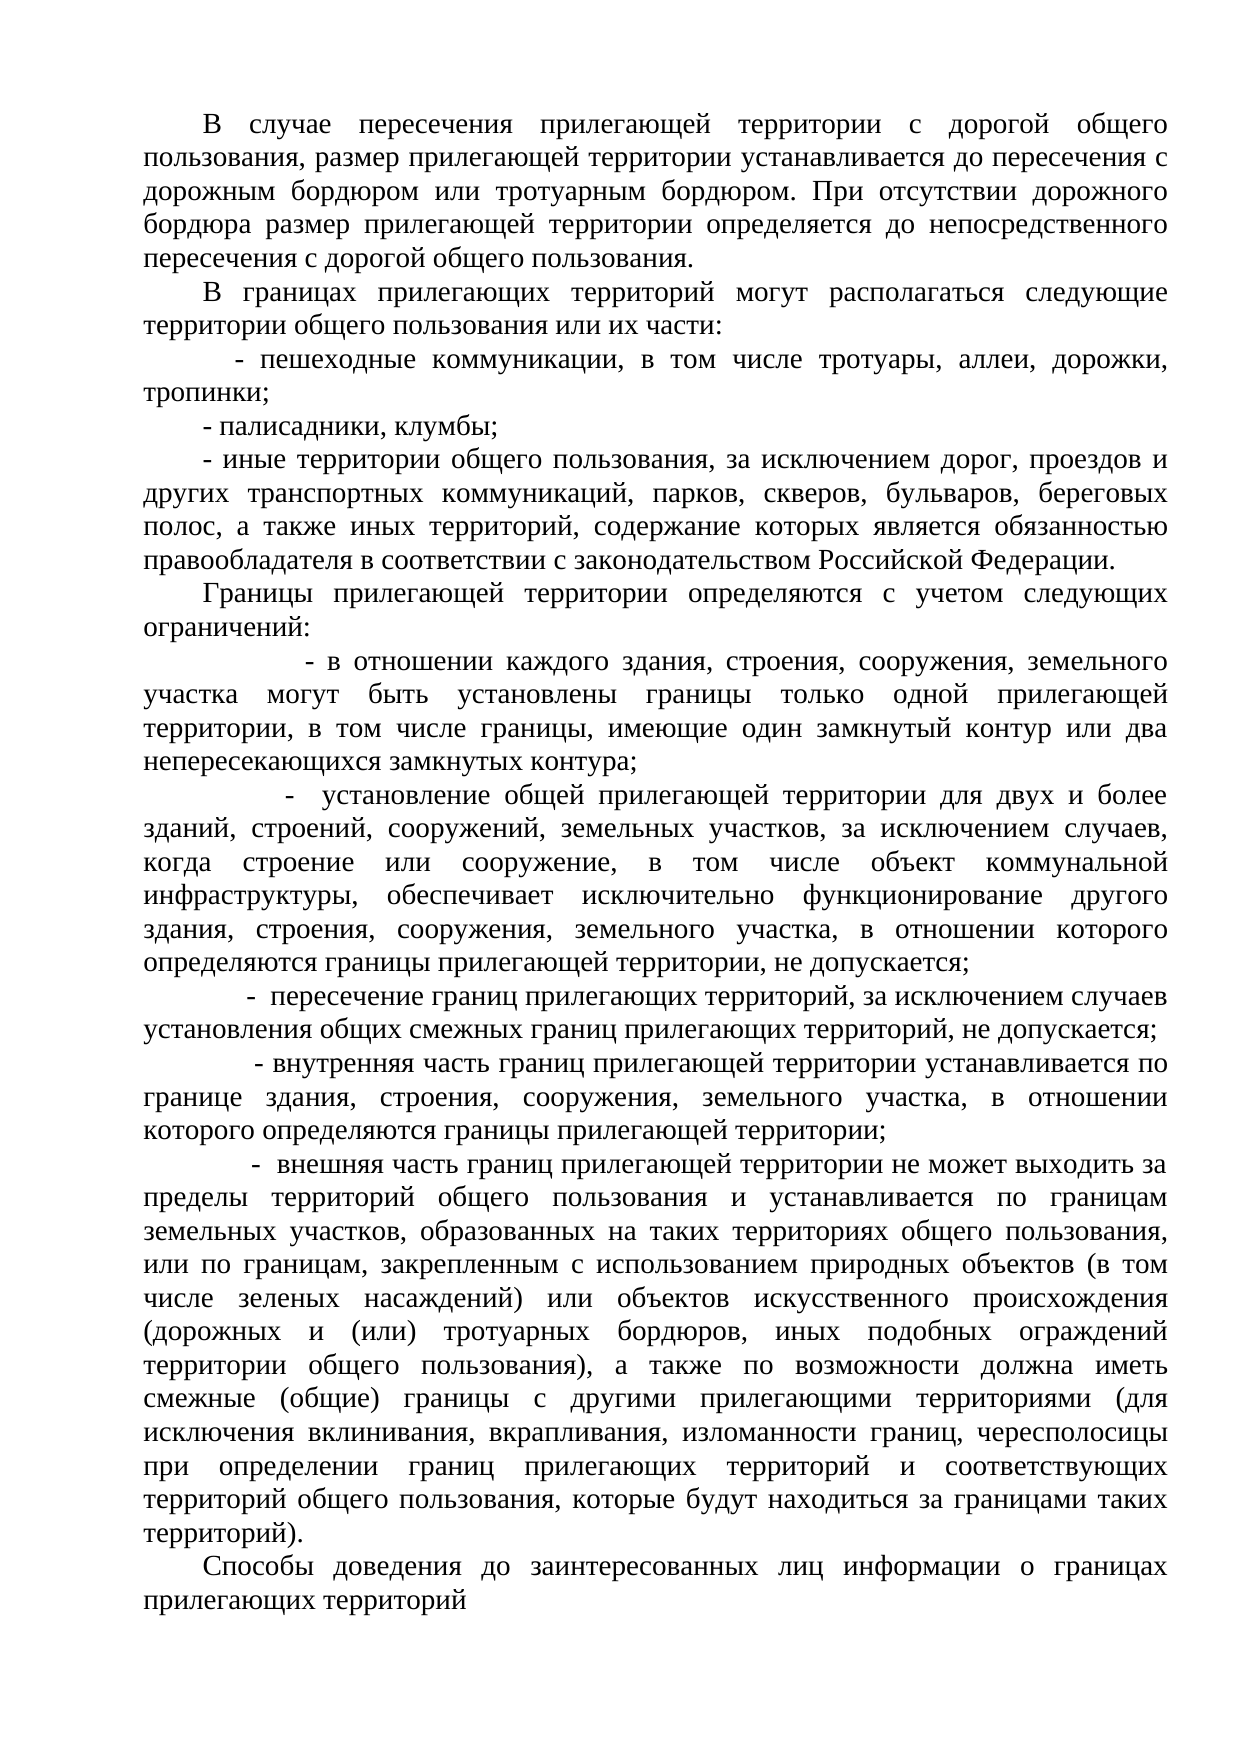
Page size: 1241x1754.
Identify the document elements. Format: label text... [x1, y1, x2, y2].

text В границах прилегающих территорий могут располагаться следующие территории общего пользования или их части: [143, 274, 1169, 341]
text - пересечение границ прилегающих территорий, за исключением случаев установления общих смежных границ прилегающих территорий, не допускается; [143, 978, 1169, 1045]
text Границы прилегающей территории определяются с учетом следующих ограничений: [143, 576, 1169, 643]
text - палисадники, клумбы; [143, 408, 1169, 441]
text - внешняя часть границ прилегающей территории не может выходить за пределы территорий общего пользования и устанавливается по границам земельных участков, образованных на таких территориях общего пользования, или по границам, закрепленным с использованием природных объектов (в том числе зеленых насаждений) или объектов искусственного происхождения (дорожных и (или) тротуарных бордюров, иных подобных ограждений территории общего пользования), а также по возможности должна иметь смежные (общие) границы с другими прилегающими территориями (для исключения вклинивания, вкрапливания, изломанности границ, чересполосицы при определении границ прилегающих территорий и соответствующих территорий общего пользования, которые будут находиться за границами таких территорий). [143, 1146, 1169, 1548]
text Способы доведения до заинтересованных лиц информации о границах прилегающих территорий [143, 1548, 1169, 1615]
text В случае пересечения прилегающей территории с дорогой общего пользования, размер прилегающей территории устанавливается до пересечения с дорожным бордюром или тротуарным бордюром. При отсутствии дорожного бордюра размер прилегающей территории определяется до непосредственного пересечения с дорогой общего пользования. [143, 106, 1169, 274]
text - установление общей прилегающей территории для двух и более зданий, строений, сооружений, земельных участков, за исключением случаев, когда строение или сооружение, в том числе объект коммунальной инфраструктуры, обеспечивает исключительно функционирование другого здания, строения, сооружения, земельного участка, в отношении которого определяются границы прилегающей территории, не допускается; [143, 777, 1169, 978]
text - пешеходные коммуникации, в том числе тротуары, аллеи, дорожки, тропинки; [143, 341, 1169, 408]
text - в отношении каждого здания, строения, сооружения, земельного участка могут быть установлены границы только одной прилегающей территории, в том числе границы, имеющие один замкнутый контур или два непересекающихся замкнутых контура; [143, 643, 1169, 777]
text - иные территории общего пользования, за исключением дорог, проездов и других транспортных коммуникаций, парков, скверов, бульваров, береговых полос, а также иных территорий, содержание которых является обязанностью правообладателя в соответствии с законодательством Российской Федерации. [143, 441, 1169, 576]
text - внутренняя часть границ прилегающей территории устанавливается по границе здания, строения, сооружения, земельного участка, в отношении которого определяются границы прилегающей территории; [143, 1045, 1169, 1146]
